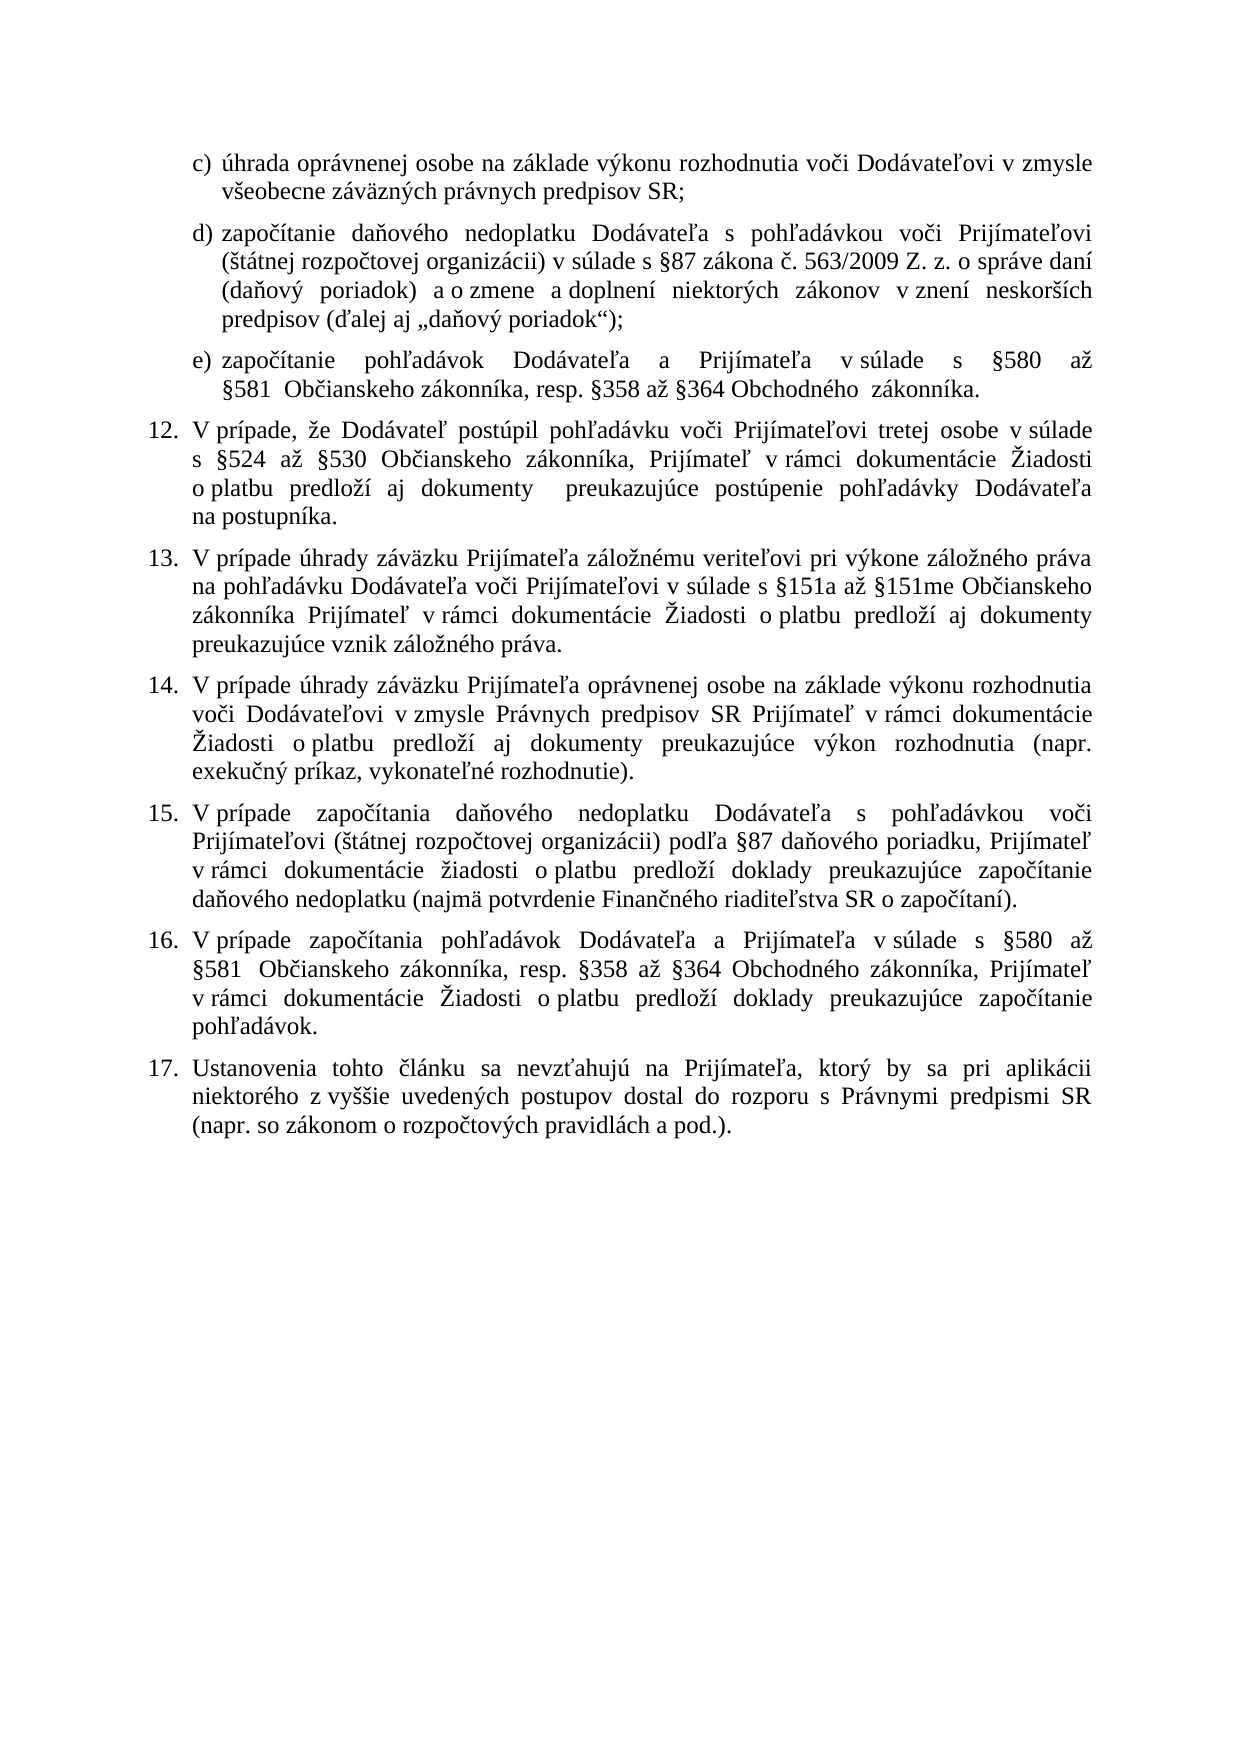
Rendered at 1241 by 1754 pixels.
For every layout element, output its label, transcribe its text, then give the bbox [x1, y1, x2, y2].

list započítanie daňového nedoplatku Dodávateľa s pohľadávkou voči Prijímateľovi (štátnej rozpočtovej organizácii) v súlade s §87 zákona č. 563/2009 Z. z. o správe daní (daňový poriadok) a o zmene a doplnení niektorých zákonov v znení neskorších predpisov (ďalej aj „daňový poriadok“); [192, 218, 1093, 333]
list V prípade, že Dodávateľ postúpil pohľadávku voči Prijímateľovi tretej osobe v súlade s §524 až §530 Občianskeho zákonníka, Prijímateľ v rámci dokumentácie Žiadosti o platbu predloží aj dokumenty preukazujúce postúpenie pohľadávky Dodávateľa na postupníka. [148, 415, 1093, 530]
list Ustanovenia tohto článku sa nevzťahujú na Prijímateľa, ktorý by sa pri aplikácii niektorého z vyššie uvedených postupov dostal do rozporu s Právnymi predpismi SR (napr. so zákonom o rozpočtových pravidlách a pod.). [148, 1053, 1093, 1139]
list úhrada oprávnenej osobe na základe výkonu rozhodnutia voči Dodávateľovi v zmysle všeobecne záväzných právnych predpisov SR; [192, 148, 1093, 205]
list V prípade úhrady záväzku Prijímateľa záložnému veriteľovi pri výkone záložného práva na pohľadávku Dodávateľa voči Prijímateľovi v súlade s §151a až §151me Občianskeho zákonníka Prijímateľ v rámci dokumentácie Žiadosti o platbu predloží aj dokumenty preukazujúce vznik záložného práva. [148, 543, 1093, 658]
list V prípade úhrady záväzku Prijímateľa oprávnenej osobe na základe výkonu rozhodnutia voči Dodávateľovi v zmysle Právnych predpisov SR Prijímateľ v rámci dokumentácie Žiadosti o platbu predloží aj dokumenty preukazujúce výkon rozhodnutia (napr. exekučný príkaz, vykonateľné rozhodnutie). [148, 670, 1093, 785]
list započítanie pohľadávok Dodávateľa a Prijímateľa v súlade s §580 až §581 Občianskeho zákonníka, resp. §358 až §364 Obchodného zákonníka. [192, 345, 1093, 403]
list V prípade započítania daňového nedoplatku Dodávateľa s pohľadávkou voči Prijímateľovi (štátnej rozpočtovej organizácii) podľa §87 daňového poriadku, Prijímateľ v rámci dokumentácie žiadosti o platbu predloží doklady preukazujúce započítanie daňového nedoplatku (najmä potvrdenie Finančného riaditeľstva SR o započítaní). [148, 798, 1093, 913]
list V prípade započítania pohľadávok Dodávateľa a Prijímateľa v súlade s §580 až §581 Občianskeho zákonníka, resp. §358 až §364 Obchodného zákonníka, Prijímateľ v rámci dokumentácie Žiadosti o platbu predloží doklady preukazujúce započítanie pohľadávok. [148, 925, 1093, 1040]
